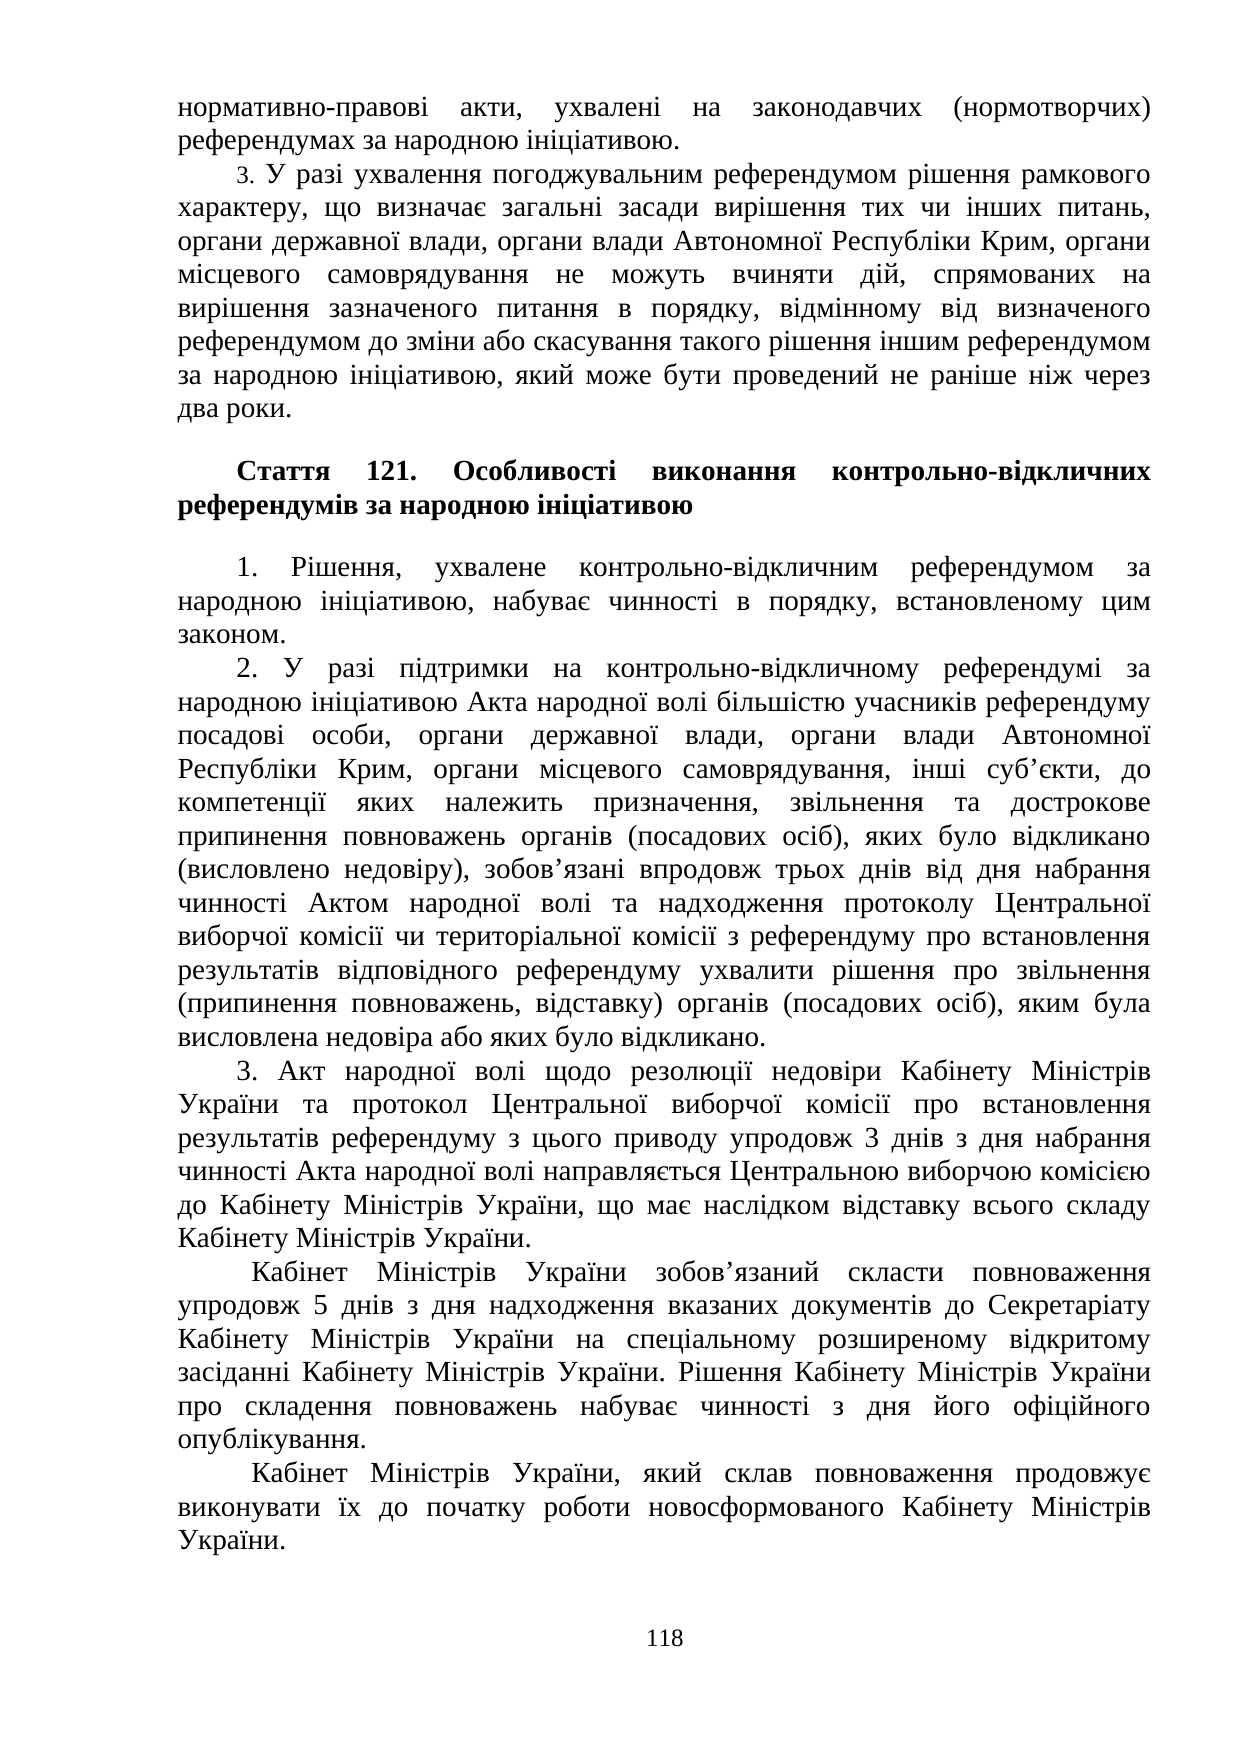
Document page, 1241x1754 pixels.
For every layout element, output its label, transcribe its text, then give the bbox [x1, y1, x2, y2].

text 3. Акт народної волі щодо резолюції недовіри Кабінету Міністрів України та протокол Центральної виборчої комісії про встановлення результатів референдуму з цього приводу упродовж 3 днів з дня набрання чинності Акта народної волі направляється Центральною виборчою комісією до Кабінету Міністрів України, що має наслідком відставку всього складу Кабінету Міністрів України. [177, 1053, 1152, 1254]
text Стаття 121. Особливості виконання контрольно-відкличних референдумів за народною ініціативою [177, 453, 1152, 520]
text 1. Рішення, ухвалене контрольно-відкличним референдумом за народною ініціативою, набуває чинності в порядку, встановленому цим законом. [177, 549, 1152, 650]
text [177, 89, 1152, 156]
text 2. У разі підтримки на контрольно-відкличному референдумі за народною ініціативою Акта народної волі більшістю учасників референдуму посадові особи, органи державної влади, органи влади Автономної Республіки Крим, органи місцевого самоврядування, інші суб’єкти, до компетенції яких належить призначення, звільнення та дострокове припинення повноважень органів (посадових осіб), яких було відкликано (висловлено недовіру), зобов’язані впродовж трьох днів від дня набрання чинності Актом народної волі та надходження протоколу Центральної виборчої комісії чи територіальної комісії з референдуму про встановлення результатів відповідного референдуму ухвалити рішення про звільнення (припинення повноважень, відставку) органів (посадових осіб), яким була висловлена недовіра або яких було відкликано. [177, 650, 1152, 1053]
text Кабінет Міністрів України, який склав повноваження продовжує виконувати їх до початку роботи новосформованого Кабінету Міністрів України. [177, 1455, 1152, 1556]
text Кабінет Міністрів України зобов’язаний скласти повноваження упродовж 5 днів з дня надходження вказаних документів до Секретаріату Кабінету Міністрів України на спеціальному розширеному відкритому засіданні Кабінету Міністрів України. Рішення Кабінету Міністрів України про складення повноважень набуває чинності з дня його офіційного опублікування. [177, 1254, 1152, 1455]
text 3. У разі ухвалення погоджувальним референдумом рішення рамкового характеру, що визначає загальні засади вирішення тих чи інших питань, органи державної влади, органи влади Автономної Республіки Крим, органи місцевого самоврядування не можуть вчиняти дій, спрямованих на вирішення зазначеного питання в порядку, відмінному від визначеного референдумом до зміни або скасування такого рішення іншим референдумом за народною ініціативою, який може бути проведений не раніше ніж через два роки. [177, 156, 1152, 424]
